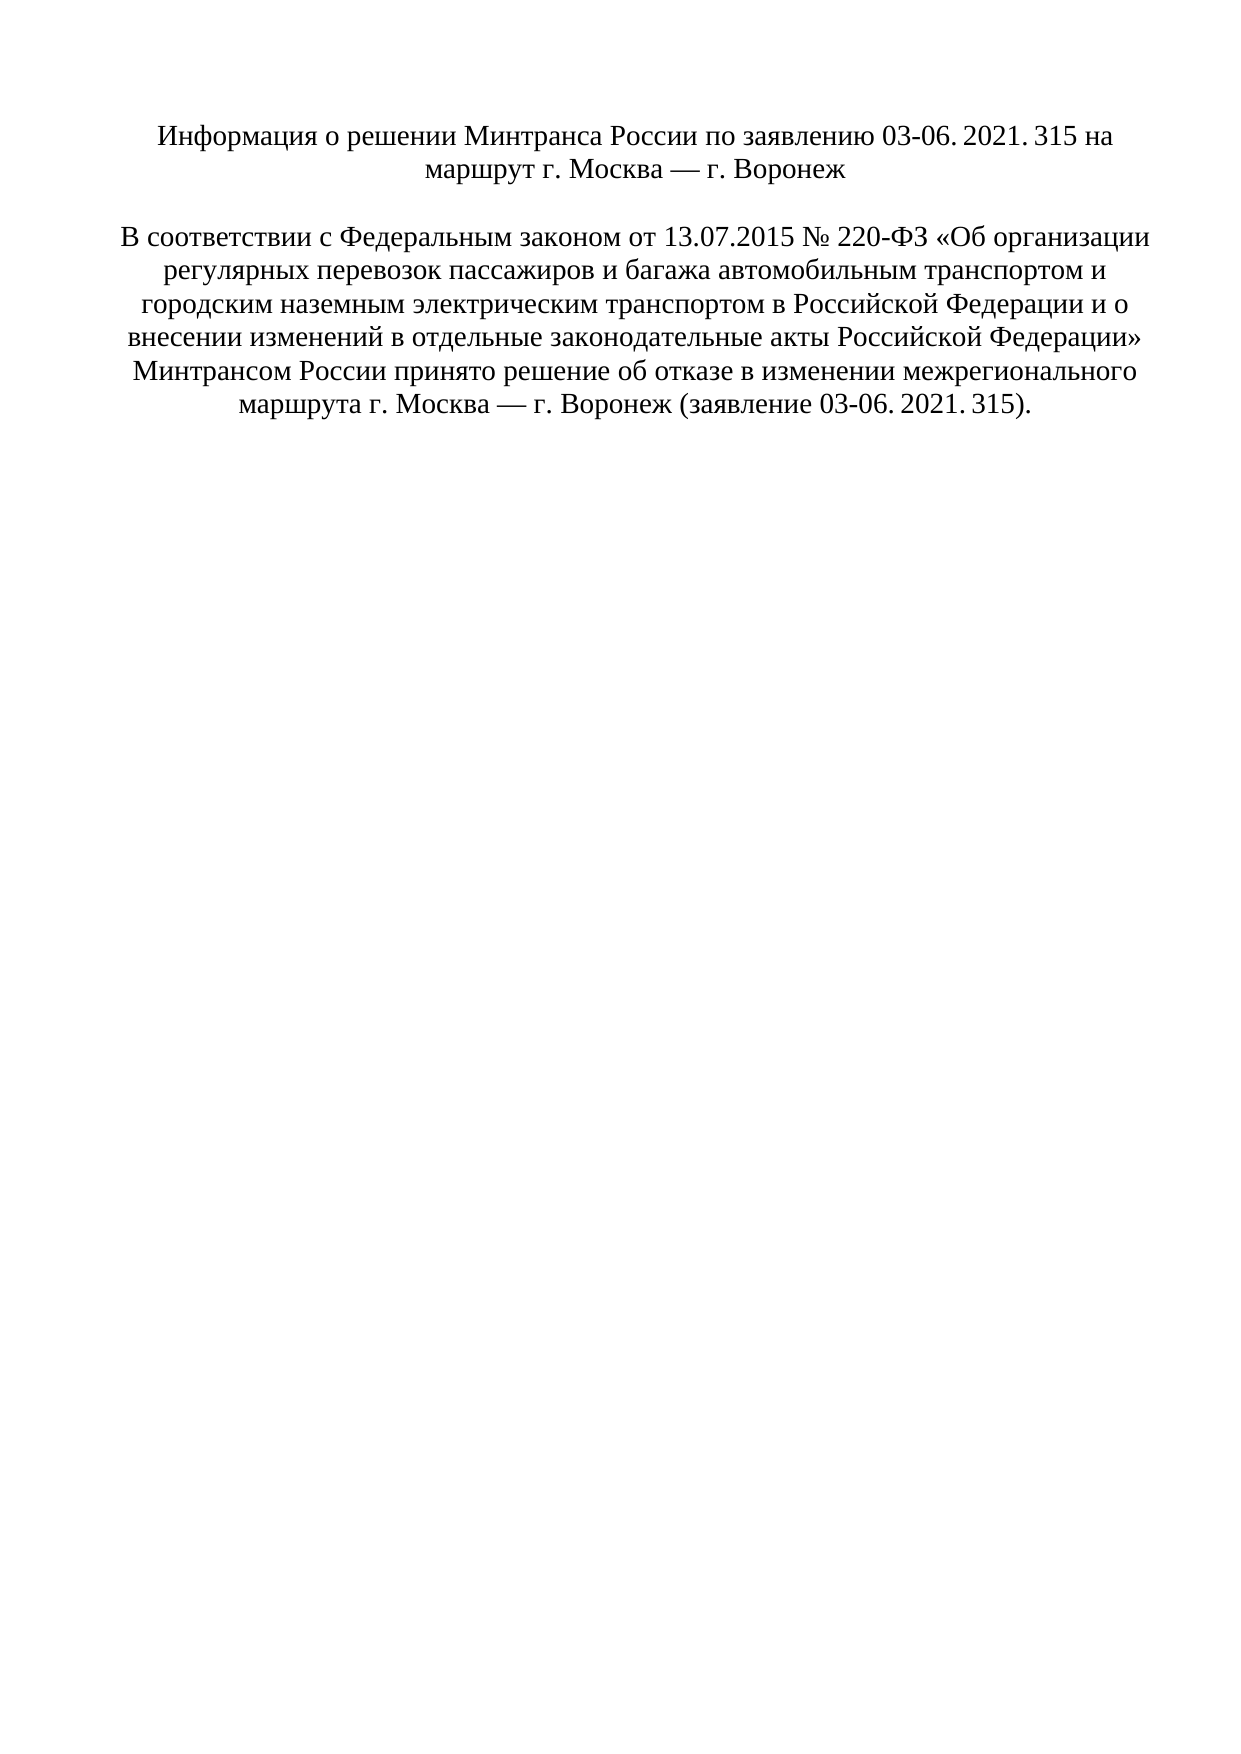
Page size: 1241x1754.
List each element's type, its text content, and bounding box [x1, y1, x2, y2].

text В соответствии с Федеральным законом от 13.07.2015 № 220-ФЗ «Об организации регулярных перевозок пассажиров и багажа автомобильным транспортом и городским наземным электрическим транспортом в Российской Федерации и о внесении изменений в отдельные законодательные акты Российской Федерации» Минтрансом России принято решение об отказе в изменении межрегионального маршрута г. Москва — г. Воронеж (заявление 03-06. 2021. 315). [118, 219, 1152, 420]
text Информация о решении Минтранса России по заявлению 03-06. 2021. 315 на маршрут г. Москва — г. Воронеж [118, 118, 1152, 185]
